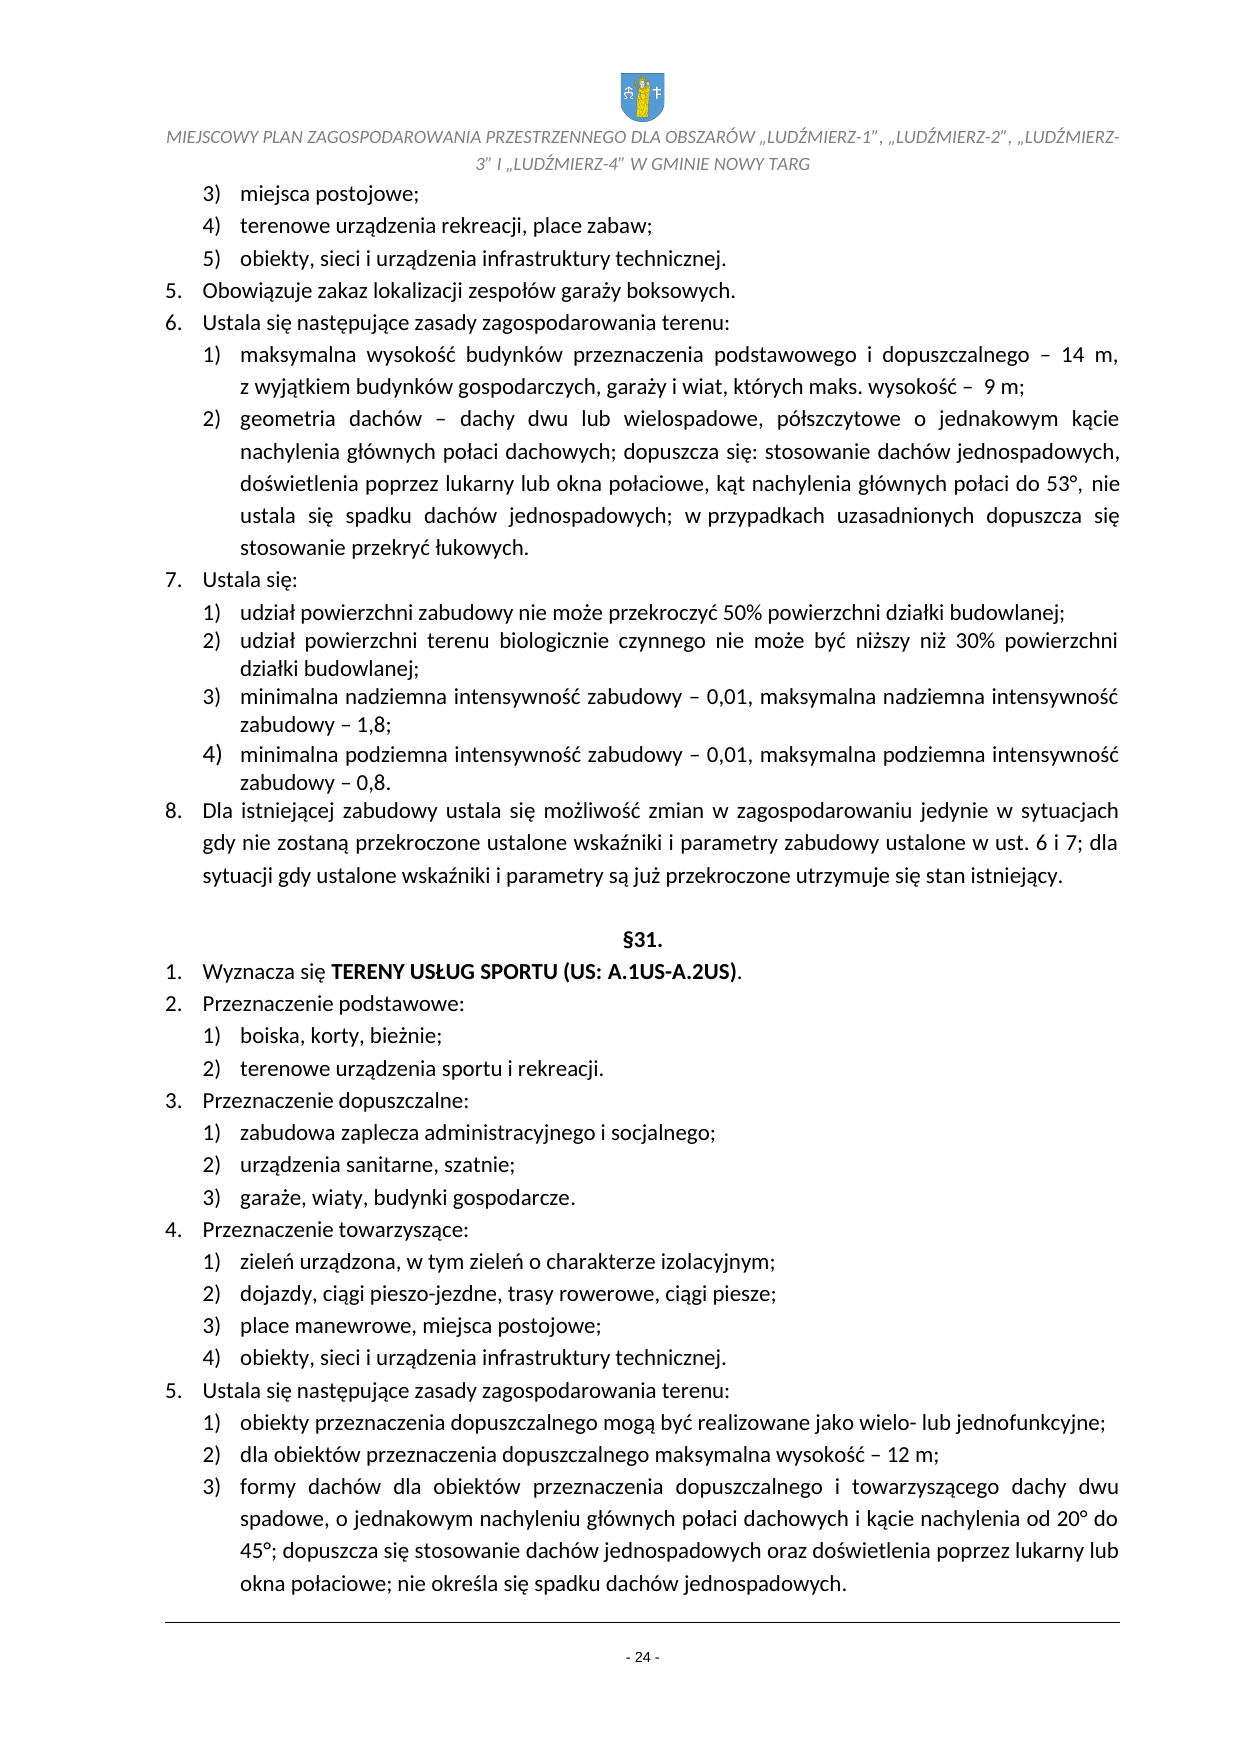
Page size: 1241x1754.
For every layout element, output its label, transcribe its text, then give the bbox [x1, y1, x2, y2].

list Ustala się następujące zasady zagospodarowania terenu: [165, 1376, 1120, 1404]
list udział powierzchni terenu biologicznie czynnego nie może być niższy niż 30% powierzchni działki budowlanej; [202, 626, 1120, 682]
list maksymalna wysokość budynków przeznaczenia podstawowego i dopuszczalnego – 14 m, z wyjątkiem budynków gospodarczych, garaży i wiat, których maks. wysokość – 9 m; [202, 340, 1120, 400]
list miejsca postojowe; [202, 179, 1120, 207]
list garaże, wiaty, budynki gospodarcze. [202, 1183, 1120, 1211]
list zabudowa zaplecza administracyjnego i socjalnego; [202, 1118, 1120, 1146]
list zieleń urządzona, w tym zieleń o charakterze izolacyjnym; [202, 1247, 1120, 1275]
list Wyznacza się TERENY USŁUG SPORTU (US: A.1US-A.2US). [165, 957, 1120, 985]
list formy dachów dla obiektów przeznaczenia dopuszczalnego i towarzyszącego dachy dwu spadowe, o jednakowym nachyleniu głównych połaci dachowych i kącie nachylenia od 20° do 45°; dopuszcza się stosowanie dachów jednospadowych oraz doświetlenia poprzez lukarny lub okna połaciowe; nie określa się spadku dachów jednospadowych. [202, 1472, 1120, 1597]
list Dla istniejącej zabudowy ustala się możliwość zmian w zagospodarowaniu jedynie w sytuacjach gdy nie zostaną przekroczone ustalone wskaźniki i parametry zabudowy ustalone w ust. 6 i 7; dla sytuacji gdy ustalone wskaźniki i parametry są już przekroczone utrzymuje się stan istniejący. [165, 796, 1120, 889]
list urządzenia sanitarne, szatnie; [202, 1150, 1120, 1178]
list Obowiązuje zakaz lokalizacji zespołów garaży boksowych. [165, 276, 1120, 304]
list Ustala się: [165, 566, 1120, 593]
list Ustala się następujące zasady zagospodarowania terenu: [165, 308, 1120, 336]
list obiekty, sieci i urządzenia infrastruktury technicznej. [202, 1343, 1120, 1372]
list dla obiektów przeznaczenia dopuszczalnego maksymalna wysokość – 12 m; [202, 1440, 1120, 1468]
list geometria dachów – dachy dwu lub wielospadowe, półszczytowe o jednakowym kącie nachylenia głównych połaci dachowych; dopuszcza się: stosowanie dachów jednospadowych, doświetlenia poprzez lukarny lub okna połaciowe, kąt nachylenia głównych połaci do 53°, nie ustala się spadku dachów jednospadowych; w przypadkach uzasadnionych dopuszcza się stosowanie przekryć łukowych. [202, 404, 1120, 561]
picture [620, 73, 665, 122]
list minimalna nadziemna intensywność zabudowy – 0,01, maksymalna nadziemna intensywność zabudowy – 1,8; [202, 682, 1120, 738]
list terenowe urządzenia sportu i rekreacji. [202, 1054, 1120, 1082]
list boiska, korty, bieżnie; [202, 1022, 1120, 1050]
list minimalna podziemna intensywność zabudowy – 0,01, maksymalna podziemna intensywność zabudowy – 0,8. [202, 738, 1120, 796]
list dojazdy, ciągi pieszo-jezdne, trasy rowerowe, ciągi piesze; [202, 1279, 1120, 1307]
list place manewrowe, miejsca postojowe; [202, 1311, 1120, 1339]
list udział powierzchni zabudowy nie może przekroczyć 50% powierzchni działki budowlanej; [202, 598, 1120, 626]
list Przeznaczenie towarzyszące: [165, 1215, 1120, 1243]
list obiekty przeznaczenia dopuszczalnego mogą być realizowane jako wielo- lub jednofunkcyjne; [202, 1408, 1120, 1436]
list Przeznaczenie dopuszczalne: [165, 1086, 1120, 1114]
list obiekty, sieci i urządzenia infrastruktury technicznej. [202, 244, 1120, 272]
list Przeznaczenie podstawowe: [165, 989, 1120, 1017]
list terenowe urządzenia rekreacji, place zabaw; [202, 211, 1120, 239]
text §31. [165, 925, 1120, 953]
